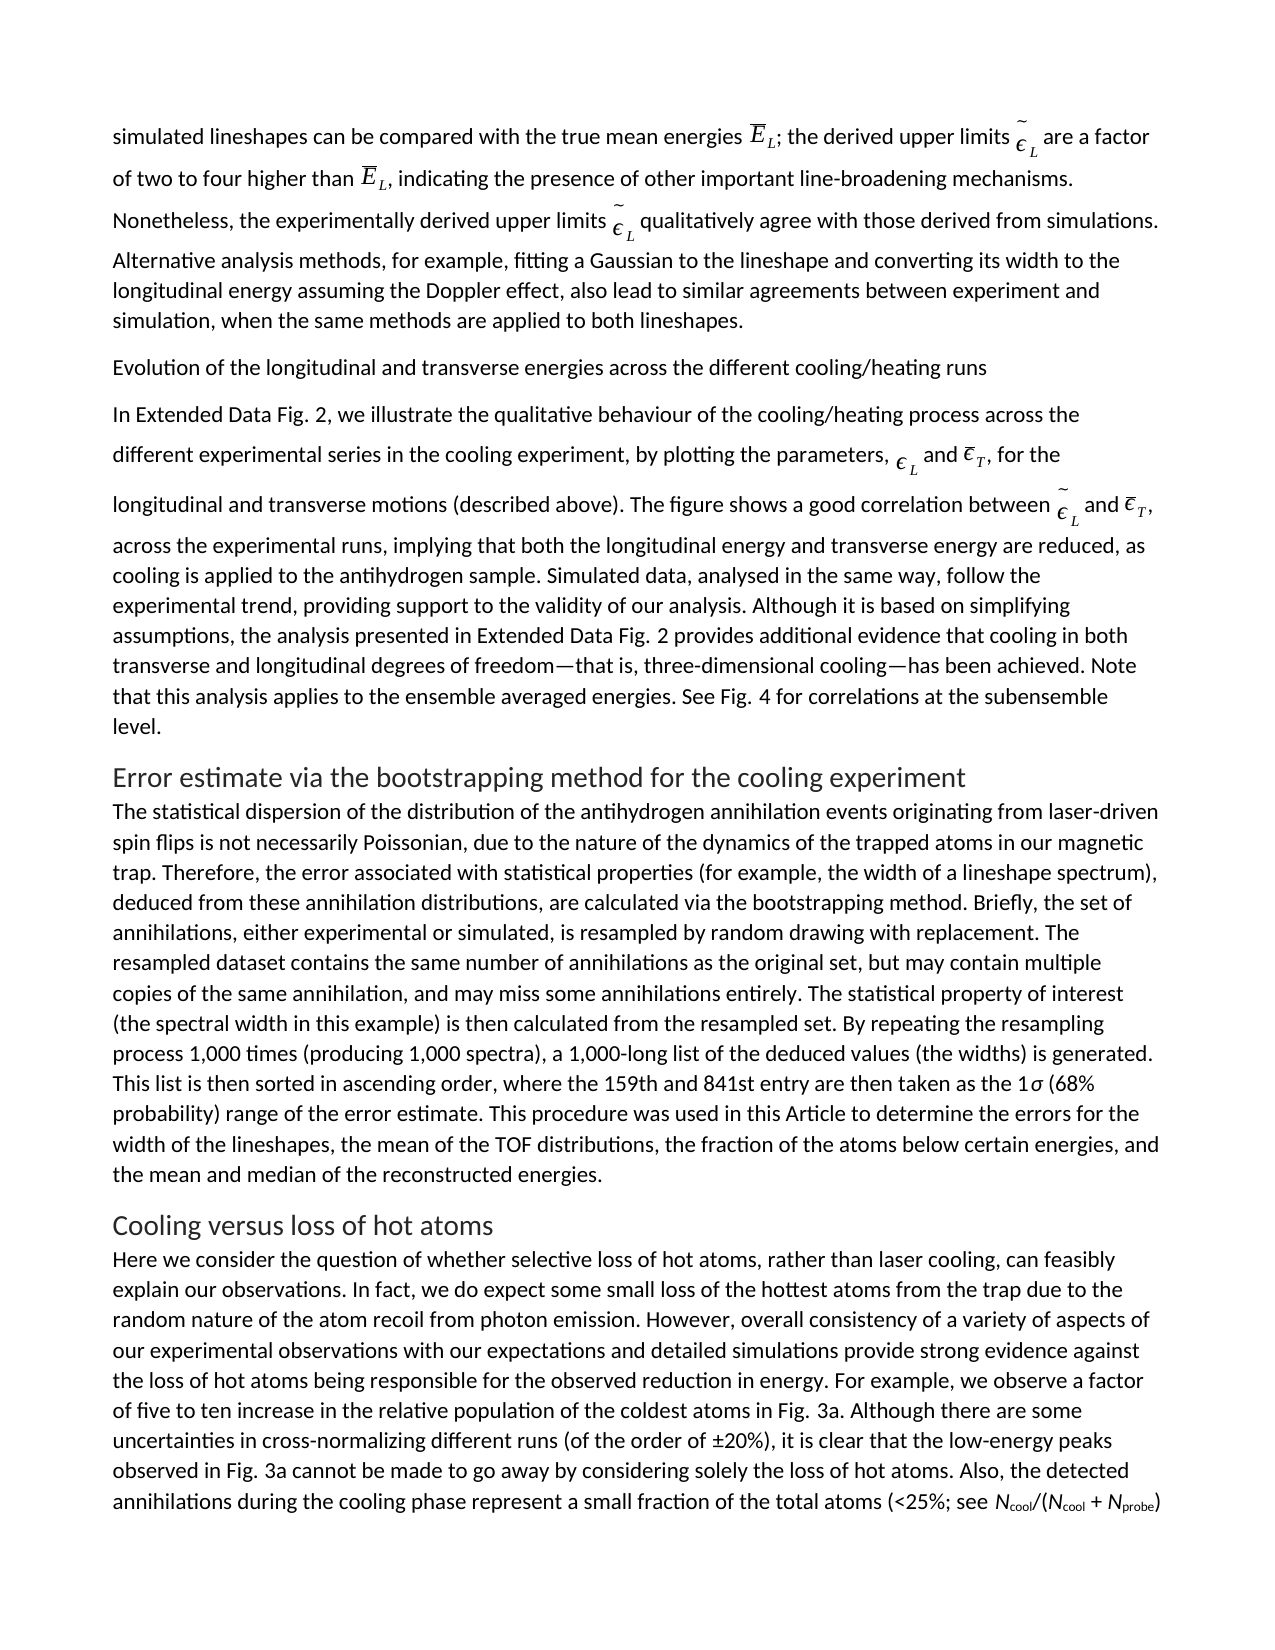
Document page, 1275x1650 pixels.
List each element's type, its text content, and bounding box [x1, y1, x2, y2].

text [112, 112, 1162, 335]
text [112, 1245, 1162, 1515]
text The statistical dispersion of the distribution of the antihydrogen annihilation events originating from laser-driven spin flips is not necessarily Poissonian, due to the nature of the dynamics of the trapped atoms in our magnetic trap. Therefore, the error associated with statistical properties (for example, the width of a lineshape spectrum), deduced from these annihilation distributions, are calculated via the bootstrapping method. Briefly, the set of annihilations, either experimental or simulated, is resampled by random drawing with replacement. The resampled dataset contains the same number of annihilations as the original set, but may contain multiple copies of the same annihilation, and may miss some annihilations entirely. The statistical property of interest (the spectral width in this example) is then calculated from the resampled set. By repeating the resampling process 1,000 times (producing 1,000 spectra), a 1,000-long list of the deduced values (the widths) is generated. This list is then sorted in ascending order, where the 159th and 841st entry are then taken as the 1σ (68% probability) range of the error estimate. This procedure was used in this Article to determine the errors for the width of the lineshapes, the mean of the TOF distributions, the fraction of the atoms below certain energies, and the mean and median of the reconstructed energies. [112, 797, 1162, 1188]
text In Extended Data Fig. 2, we illustrate the qualitative behaviour of the cooling/heating process across the different experimental series in the cooling experiment, by plotting the parameters, and , for the longitudinal and transverse motions (described above). The figure shows a good correlation between and , across the experimental runs, implying that both the longitudinal energy and transverse energy are reduced, as cooling is applied to the antihydrogen sample. Simulated data, analysed in the same way, follow the experimental trend, providing support to the validity of our analysis. Although it is based on simplifying assumptions, the analysis presented in Extended Data Fig. 2 provides additional evidence that cooling in both transverse and longitudinal degrees of freedom—that is, three-dimensional cooling—has been achieved. Note that this analysis applies to the ensemble averaged energies. See Fig. 4 for correlations at the subensemble level. [112, 400, 1162, 740]
text Evolution of the longitudinal and transverse energies across the different cooling/heating runs [112, 353, 1162, 382]
subtitle Cooling versus loss of hot atoms [112, 1207, 1162, 1242]
subtitle Error estimate via the bootstrapping method for the cooling experiment [112, 759, 1162, 794]
